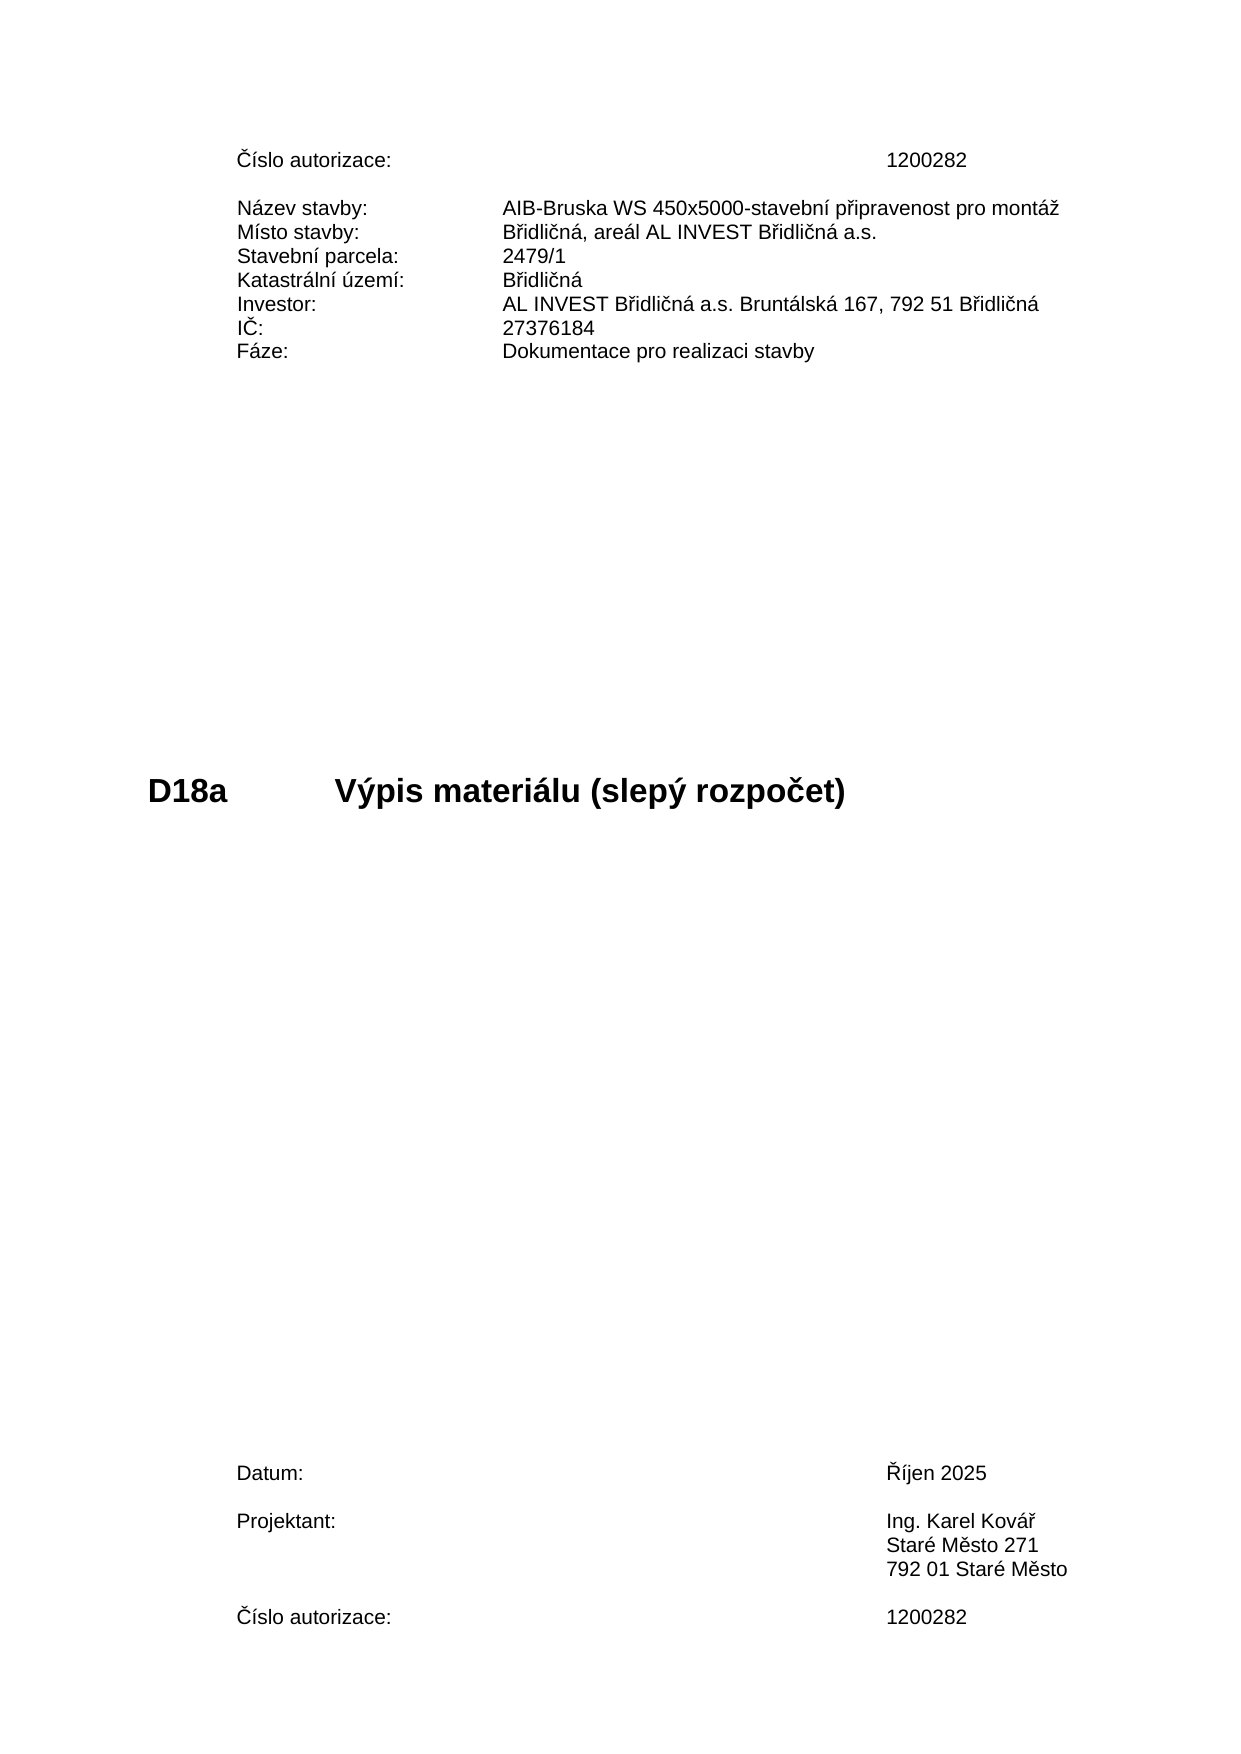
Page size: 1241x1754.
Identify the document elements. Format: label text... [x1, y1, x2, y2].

text Stavební parcela: 2479/1 [237, 243, 1122, 267]
text Staré Město 271 [236, 1533, 1122, 1557]
text 792 01 Staré Město [236, 1557, 1122, 1581]
text Číslo autorizace: 1200282 [236, 148, 1122, 172]
text Fáze: Dokumentace pro realizaci stavby [236, 339, 1122, 363]
text Místo stavby: Břidličná, areál AL INVEST Břidličná a.s. [237, 219, 1122, 243]
text Název stavby: AIB-Bruska WS 450x5000-stavební připravenost pro montáž [237, 196, 1122, 219]
text Investor: AL INVEST Břidličná a.s. Bruntálská 167, 792 51 Břidličná [237, 291, 1122, 315]
text Katastrální území: Břidličná [237, 267, 1122, 291]
text Projektant: Ing. Karel Kovář [236, 1509, 1122, 1533]
text IČ: 27376184 [237, 315, 1122, 339]
text D18a Výpis materiálu (slepý rozpočet) [148, 771, 1122, 809]
text Číslo autorizace: 1200282 [236, 1604, 1122, 1628]
text Datum: Říjen 2025 [236, 1461, 1122, 1485]
